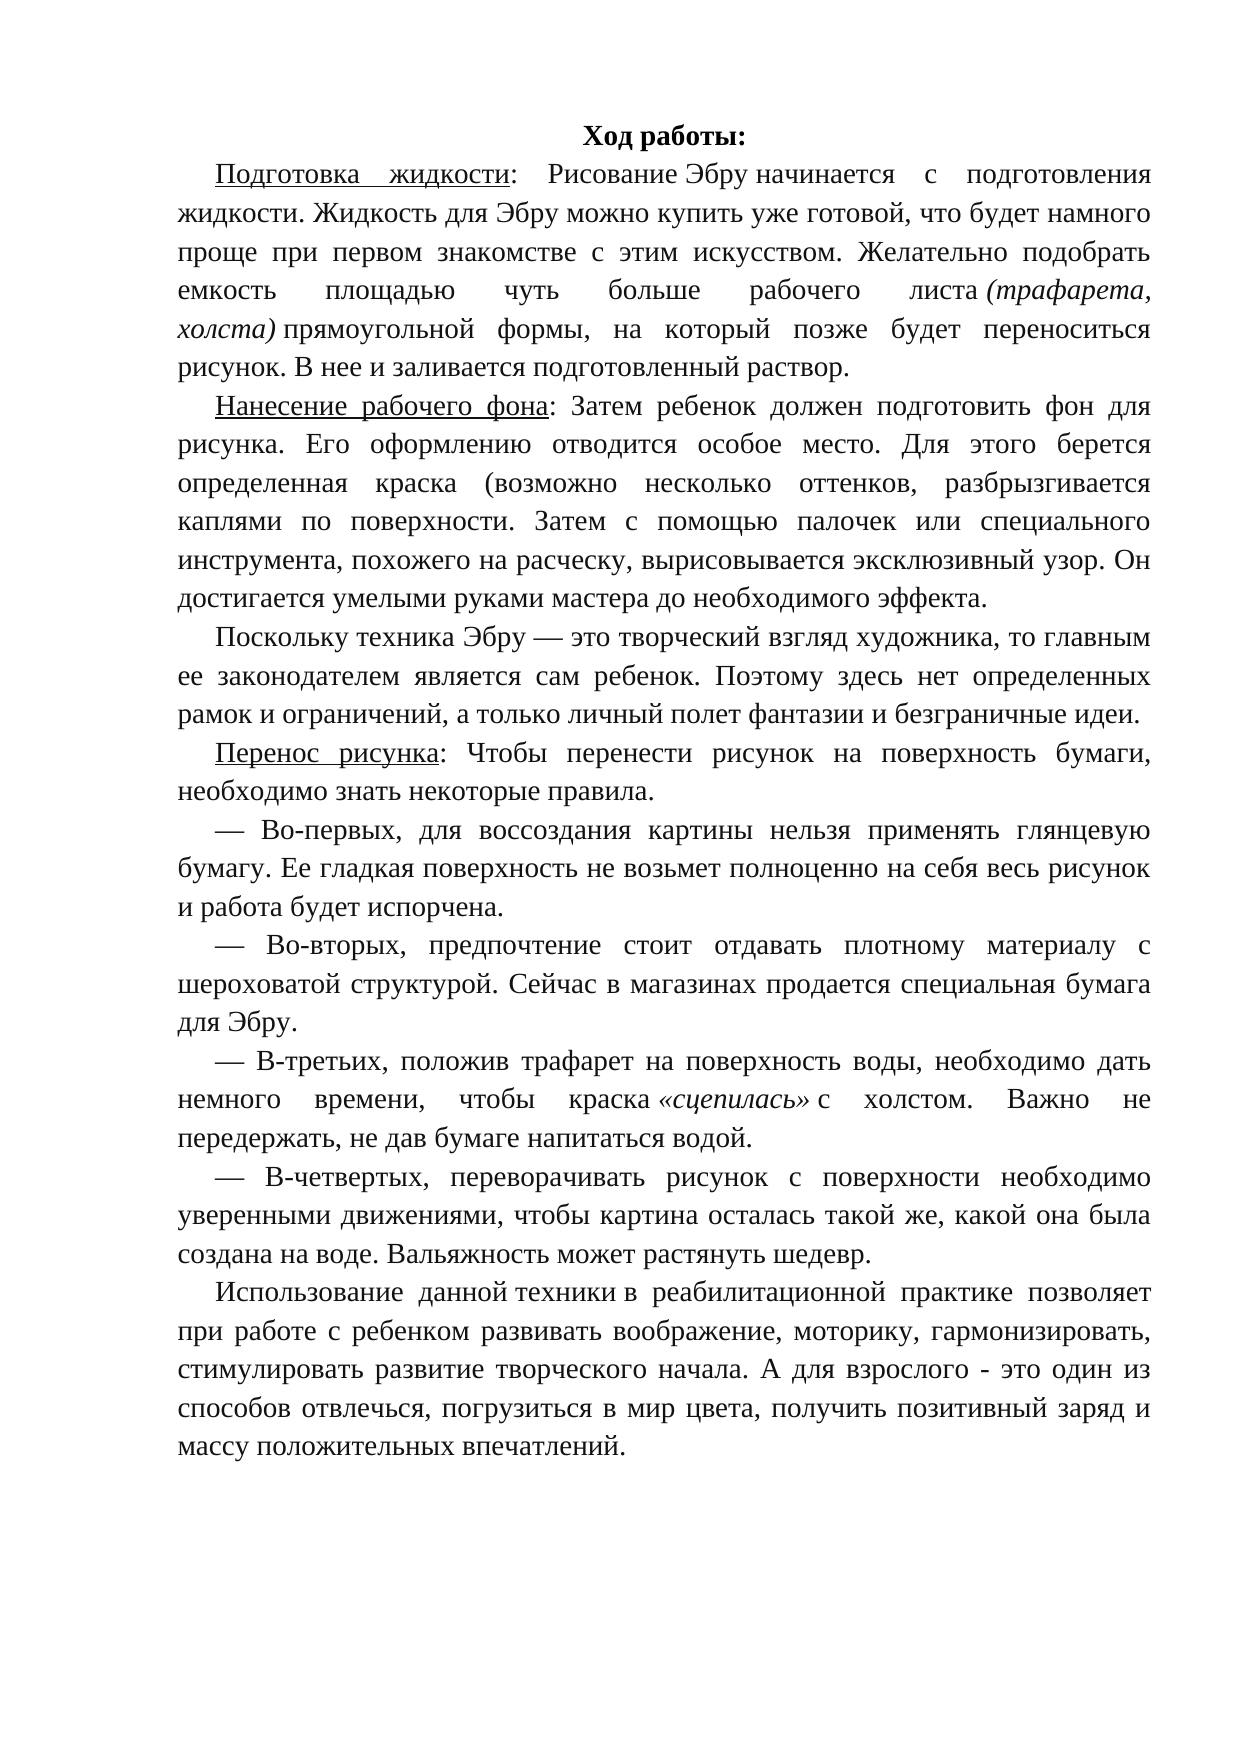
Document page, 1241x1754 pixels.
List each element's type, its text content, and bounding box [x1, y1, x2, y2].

text — Во-первых, для воссоздания картины нельзя применять глянцевую бумагу. Ее гладкая поверхность не возьмет полноценно на себя весь рисунок и работа будет испорчена. [177, 812, 1152, 922]
text Ход работы: [177, 118, 1152, 152]
text Перенос рисунка: Чтобы перенести рисунок на поверхность бумаги, необходимо знать некоторые правила. [177, 735, 1152, 807]
text — В-четвертых, переворачивать рисунок с поверхности необходимо уверенными движениями, чтобы картина осталась такой же, какой она была создана на воде. Вальяжность может растянуть шедевр. [177, 1159, 1152, 1269]
text Подготовка жидкости: Рисование Эбру начинается с подготовления жидкости. Жидкость для Эбру можно купить уже готовой, что будет намного проще при первом знакомстве с этим искусством. Желательно подобрать емкость площадью чуть больше рабочего листа (трафарета, холста) прямоугольной формы, на который позже будет переноситься рисунок. В нее и заливается подготовленный раствор. [177, 157, 1152, 383]
text — Во-вторых, предпочтение стоит отдавать плотному материалу с шероховатой структурой. Сейчас в магазинах продается специальная бумага для Эбру. [177, 927, 1152, 1038]
text Нанесение рабочего фона: Затем ребенок должен подготовить фон для рисунка. Его оформлению отводится особое место. Для этого берется определенная краска (возможно несколько оттенков, разбрызгивается каплями по поверхности. Затем с помощью палочек или специального инструмента, похожего на расческу, вырисовывается эксклюзивный узор. Он достигается умелыми руками мастера до необходимого эффекта. [177, 388, 1152, 614]
text Поскольку техника Эбру — это творческий взгляд художника, то главным ее законодателем является сам ребенок. Поэтому здесь нет определенных рамок и ограничений, а только личный полет фантазии и безграничные идеи. [177, 619, 1152, 730]
text Использование данной техники в реабилитационной практике позволяет при работе с ребенком развивать воображение, моторику, гармонизировать, стимулировать развитие творческого начала. А для взрослого - это один из способов отвлечься, погрузиться в мир цвета, получить позитивный заряд и массу положительных впечатлений. [177, 1274, 1152, 1462]
text — В-третьих, положив трафарет на поверхность воды, необходимо дать немного времени, чтобы краска «сцепилась» с холстом. Важно не передержать, не дав бумаге напитаться водой. [177, 1043, 1152, 1154]
